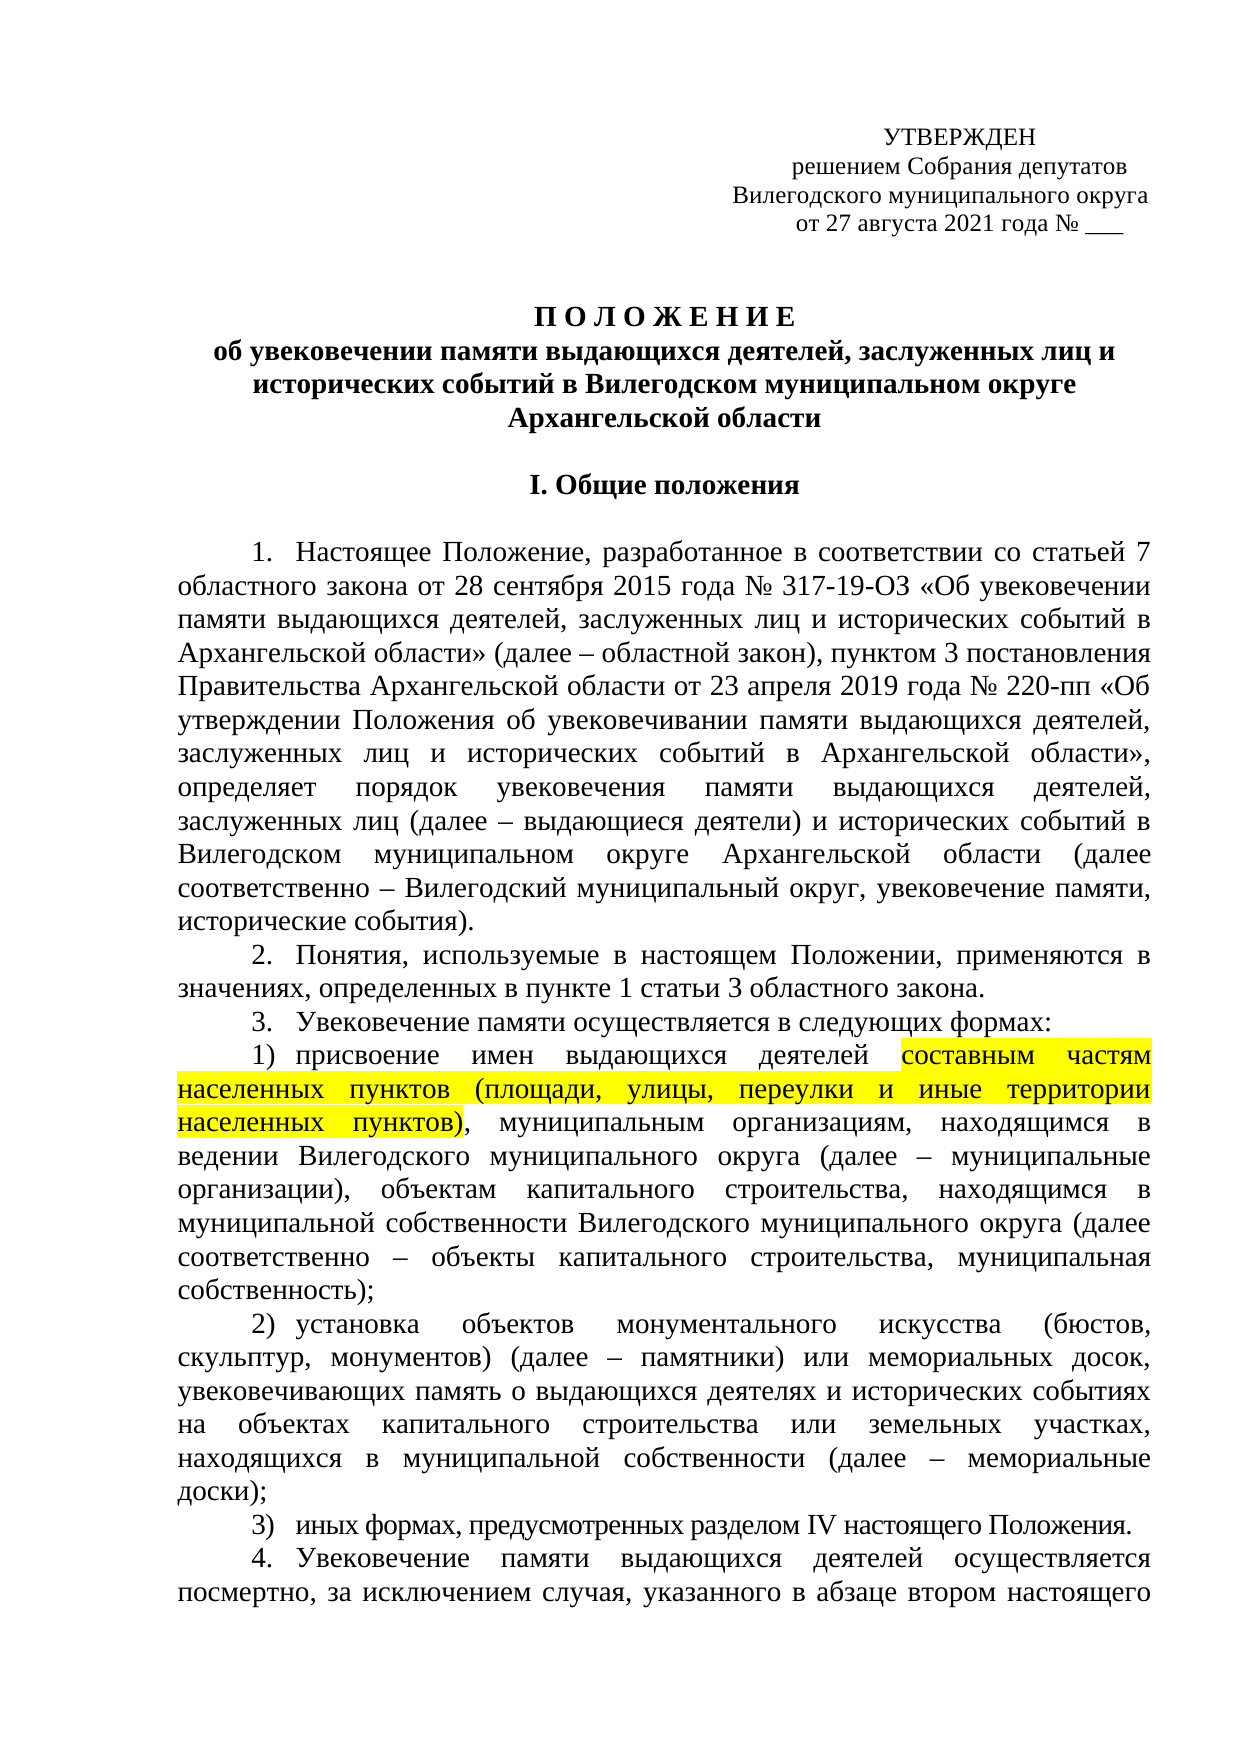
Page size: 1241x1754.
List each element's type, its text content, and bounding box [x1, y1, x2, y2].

text П О Л О Ж Е Н И Е [177, 299, 1152, 333]
text I. Общие положения [177, 467, 1152, 501]
list Увековечение памяти осуществляется в следующих формах: [177, 1004, 1152, 1037]
list установка объектов монументального искусства (бюстов, скульптур, монументов) (далее – памятники) или мемориальных досок, увековечивающих память о выдающихся деятелях и исторических событиях на объектах капитального строительства или земельных участках, находящихся в муниципальной собственности (далее – мемориальные доски); [177, 1306, 1152, 1507]
list иных формах, предусмотренных разделом IV настоящего Положения. [177, 1507, 1152, 1541]
list присвоение имен выдающихся деятелей составным частям населенных пунктов (площади, улицы, переулки и иные территории населенных пунктов), муниципальным организациям, находящимся в ведении Вилегодского муниципального округа (далее – муниципальные организации), объектам капитального строительства, находящимся в муниципальной собственности Вилегодского муниципального округа (далее соответственно – объекты капитального строительства, муниципальная собственность); [177, 1104, 1152, 1306]
list присвоение имен выдающихся деятелей составным частям населенных пунктов (площади, улицы, переулки и иные территории населенных пунктов), муниципальным организациям, находящимся в ведении Вилегодского муниципального округа (далее – муниципальные организации), объектам капитального строительства, находящимся в муниципальной собственности Вилегодского муниципального округа (далее соответственно – объекты капитального строительства, муниципальная собственность); [177, 1037, 1152, 1071]
text УТВЕРЖДЕН [693, 118, 1152, 151]
text об увековечении памяти выдающихся деятелей, заслуженных лиц и исторических событий в Вилегодском муниципальном округе Архангельской области [177, 333, 1152, 434]
text решением Собрания депутатов [768, 151, 1152, 180]
text от 27 августа 2021 года № ___ [768, 208, 1152, 237]
list Настоящее Положение, разработанное в соответствии со статьей 7 областного закона от 28 сентября 2015 года № 317-19-ОЗ «Об увековечении памяти выдающихся деятелей, заслуженных лиц и исторических событий в Архангельской области» (далее – областной закон), пунктом 3 постановления Правительства Архангельской области от 23 апреля 2019 года № 220-пп «Об утверждении Положения об увековечивании памяти выдающихся деятелей, заслуженных лиц и исторических событий в Архангельской области», определяет порядок увековечения памяти выдающихся деятелей, заслуженных лиц (далее – выдающиеся деятели) и исторических событий в Вилегодском муниципальном округе Архангельской области (далее соответственно – Вилегодский муниципальный округ, увековечение памяти, исторические события). [177, 534, 1152, 937]
text Вилегодского муниципального округа [693, 180, 1152, 208]
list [177, 1541, 1152, 1608]
list Понятия, используемые в настоящем Положении, применяются в значениях, определенных в пункте 1 статьи 3 областного закона. [177, 937, 1152, 1004]
